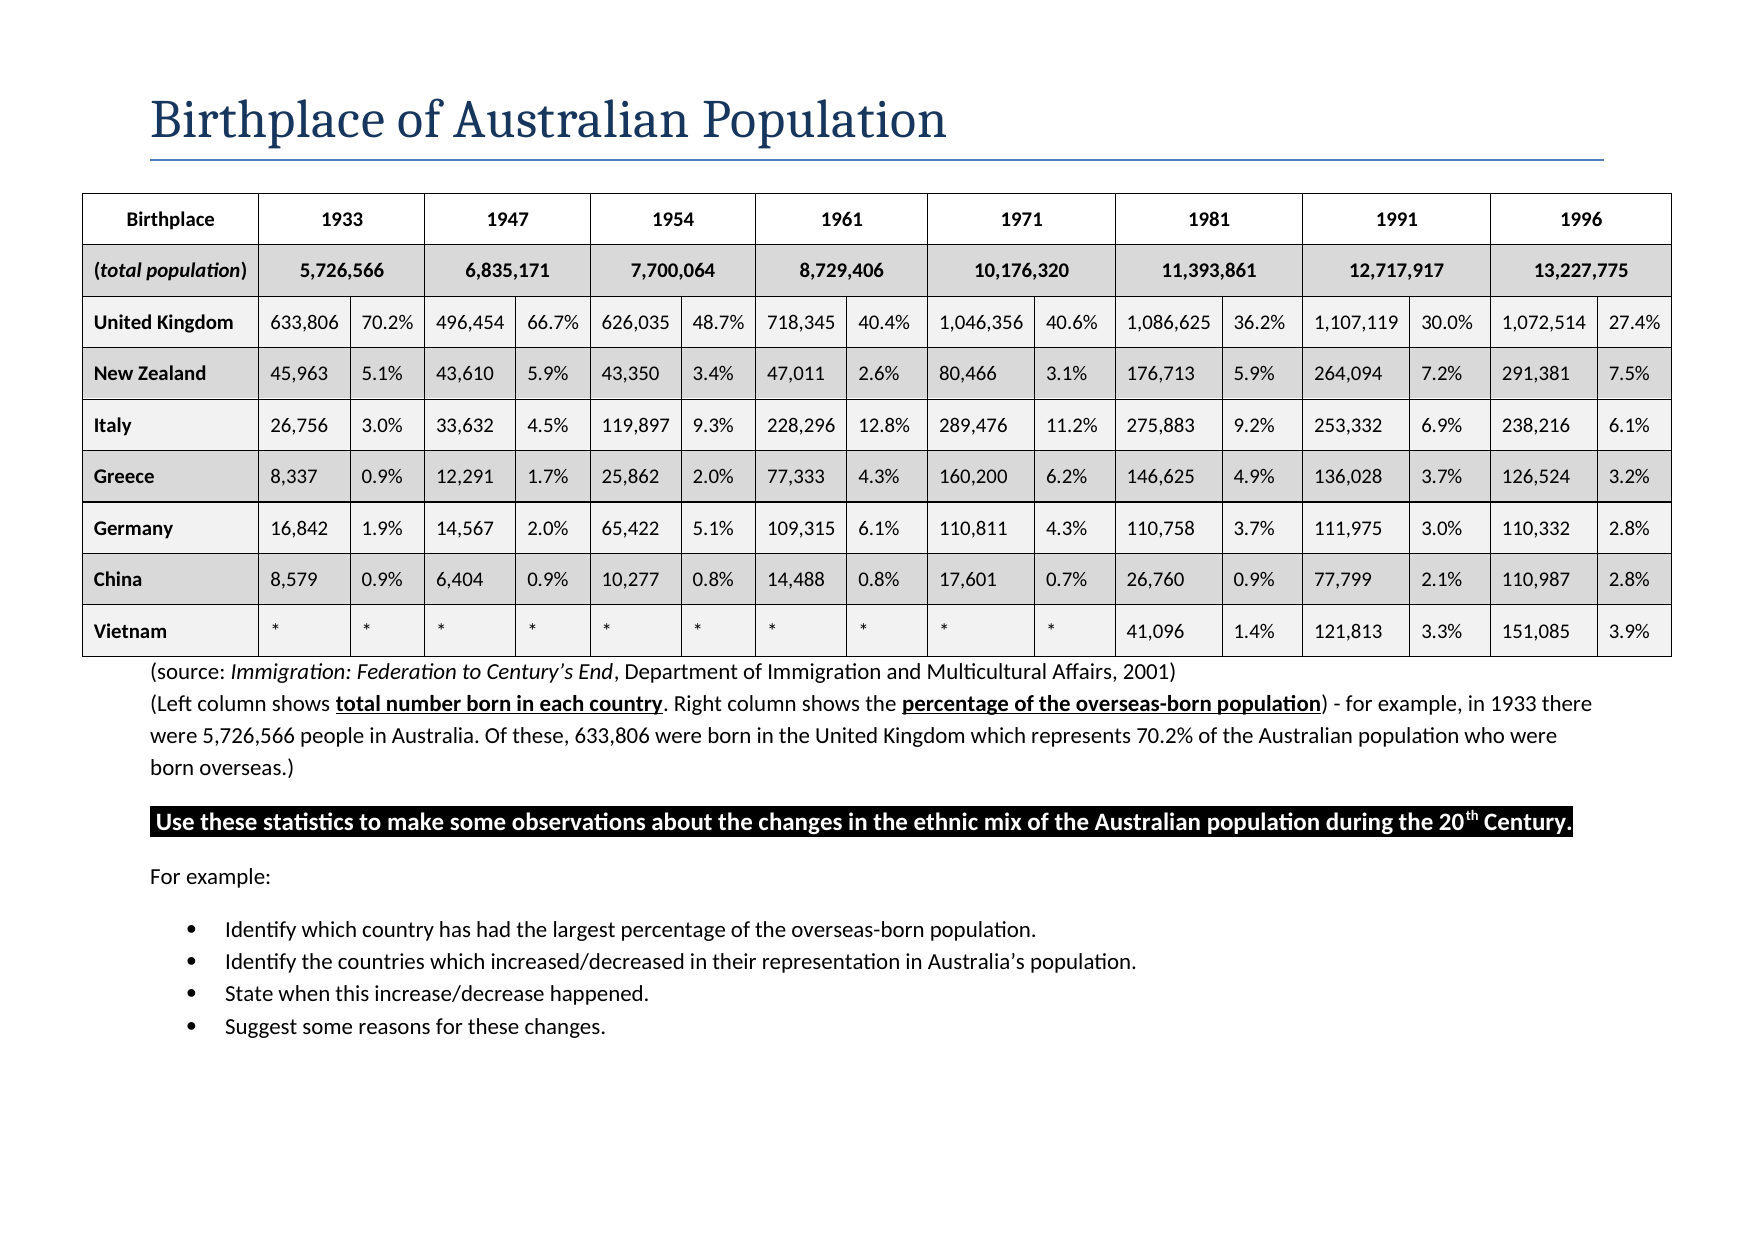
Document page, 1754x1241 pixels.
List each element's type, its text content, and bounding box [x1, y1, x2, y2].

table_cell 43,610 [425, 348, 515, 398]
table_cell * [1035, 605, 1115, 656]
table_cell 4.3% [847, 451, 927, 501]
table_cell 2.8% [1598, 554, 1671, 604]
table_cell 10,277 [591, 554, 681, 604]
table_cell 12.8% [847, 400, 927, 450]
table_cell 45,963 [259, 348, 350, 398]
table_cell 5.1% [682, 503, 755, 553]
table_cell 151,085 [1491, 605, 1597, 656]
table_cell 119,897 [591, 400, 681, 450]
table_cell 4.3% [1035, 503, 1115, 553]
table_cell 5.9% [1223, 348, 1302, 398]
table_cell 0.9% [1223, 554, 1302, 604]
table_cell China [83, 554, 258, 604]
table_cell * [682, 605, 755, 656]
table_cell 40.6% [1035, 297, 1115, 347]
table_cell 47,011 [756, 348, 846, 398]
table_cell * [928, 605, 1034, 656]
table_cell 2.0% [516, 503, 590, 553]
table_cell 1,046,356 [928, 297, 1034, 347]
table_cell 1,072,514 [1491, 297, 1597, 347]
table_cell 3.7% [1410, 451, 1490, 501]
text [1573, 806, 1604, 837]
table_cell (total population) [83, 245, 258, 296]
table_cell 30.0% [1410, 297, 1490, 347]
table_cell 1.4% [1223, 605, 1302, 656]
table_header 1933 [259, 194, 424, 244]
table_cell 33,632 [425, 400, 515, 450]
table_cell * [516, 605, 590, 656]
table_header 1996 [1491, 194, 1671, 244]
table_cell Vietnam [83, 605, 258, 656]
table_cell 626,035 [591, 297, 681, 347]
table_header 1947 [425, 194, 590, 244]
table_cell 7.2% [1410, 348, 1490, 398]
table_cell 0.8% [847, 554, 927, 604]
table_cell * [351, 605, 424, 656]
table_cell 6,404 [425, 554, 515, 604]
table_header 1981 [1116, 194, 1302, 244]
table_header Birthplace [83, 194, 258, 244]
table_cell Greece [83, 451, 258, 501]
table_cell 11.2% [1035, 400, 1115, 450]
text For example: [150, 862, 1604, 890]
table_cell 12,717,917 [1303, 245, 1490, 296]
table_cell 13,227,775 [1491, 245, 1671, 296]
table_cell 264,094 [1303, 348, 1409, 398]
table_cell 0.9% [351, 451, 424, 501]
table_cell 6.9% [1410, 400, 1490, 450]
table_cell 5.1% [351, 348, 424, 398]
table_cell 228,296 [756, 400, 846, 450]
table_cell 1.9% [351, 503, 424, 553]
table_cell 48.7% [682, 297, 755, 347]
table_cell * [847, 605, 927, 656]
table_cell 110,758 [1116, 503, 1222, 553]
table_cell 121,813 [1303, 605, 1409, 656]
table_cell 5,726,566 [259, 245, 424, 296]
table_cell 1,086,625 [1116, 297, 1222, 347]
table_cell 111,975 [1303, 503, 1409, 553]
list Identify the countries which increased/decreased in their representation in Australia’s population. [187, 947, 1604, 975]
table_cell 26,756 [259, 400, 350, 450]
table_cell 9.3% [682, 400, 755, 450]
list Identify which country has had the largest percentage of the overseas-born population. [187, 915, 1604, 943]
table_cell 16,842 [259, 503, 350, 553]
table_cell 70.2% [351, 297, 424, 347]
table_cell New Zealand [83, 348, 258, 398]
table_cell 496,454 [425, 297, 515, 347]
table_cell 110,987 [1491, 554, 1597, 604]
table_cell 40.4% [847, 297, 927, 347]
table_cell * [425, 605, 515, 656]
table_cell 25,862 [591, 451, 681, 501]
table_cell 80,466 [928, 348, 1034, 398]
table_cell 289,476 [928, 400, 1034, 450]
table_cell 8,337 [259, 451, 350, 501]
table_cell * [591, 605, 681, 656]
table_cell 126,524 [1491, 451, 1597, 501]
list Suggest some reasons for these changes. [187, 1012, 1604, 1040]
table_cell 8,729,406 [756, 245, 927, 296]
table_cell 6.1% [847, 503, 927, 553]
table_cell 3.2% [1598, 451, 1671, 501]
table_cell 12,291 [425, 451, 515, 501]
table_cell 4.5% [516, 400, 590, 450]
table_cell 7,700,064 [591, 245, 755, 296]
table_cell 41,096 [1116, 605, 1222, 656]
table_cell 633,806 [259, 297, 350, 347]
table_cell 238,216 [1491, 400, 1597, 450]
table_cell 1,107,119 [1303, 297, 1409, 347]
table_cell 253,332 [1303, 400, 1409, 450]
table_cell 27.4% [1598, 297, 1671, 347]
table_header 1954 [591, 194, 755, 244]
table_cell * [756, 605, 846, 656]
table_cell 3.9% [1598, 605, 1671, 656]
table_cell 0.9% [516, 554, 590, 604]
table_cell 110,332 [1491, 503, 1597, 553]
table_cell 6,835,171 [425, 245, 590, 296]
table_cell 0.8% [682, 554, 755, 604]
table_cell 2.6% [847, 348, 927, 398]
table_cell 3.0% [351, 400, 424, 450]
table_cell 3.7% [1223, 503, 1302, 553]
table_cell 0.9% [351, 554, 424, 604]
table_cell 8,579 [259, 554, 350, 604]
table_cell 3.3% [1410, 605, 1490, 656]
table_cell 36.2% [1223, 297, 1302, 347]
table_cell 77,333 [756, 451, 846, 501]
table_cell 6.1% [1598, 400, 1671, 450]
text (Left column shows total number born in each country. Right column shows the percentage of the overseas-born population) - for example, in 1933 there were 5,726,566 people in Australia. Of these, 633,806 were born in the United Kingdom which represents 70.2% of the Australian population who were born overseas.) [150, 689, 1604, 781]
table_cell 718,345 [756, 297, 846, 347]
table_cell 109,315 [756, 503, 846, 553]
table_cell 275,883 [1116, 400, 1222, 450]
table_cell 160,200 [928, 451, 1034, 501]
table_cell 11,393,861 [1116, 245, 1302, 296]
table_cell 77,799 [1303, 554, 1409, 604]
table_cell 10,176,320 [928, 245, 1115, 296]
table_cell 0.7% [1035, 554, 1115, 604]
table_header 1971 [928, 194, 1115, 244]
table_header 1961 [756, 194, 927, 244]
table_cell 1.7% [516, 451, 590, 501]
table_cell * [259, 605, 350, 656]
title Birthplace of Australian Population [150, 89, 1604, 159]
table_cell 14,488 [756, 554, 846, 604]
table_cell 9.2% [1223, 400, 1302, 450]
table_cell 17,601 [928, 554, 1034, 604]
table_cell 7.5% [1598, 348, 1671, 398]
table_cell 26,760 [1116, 554, 1222, 604]
table_cell 5.9% [516, 348, 590, 398]
table_cell 136,028 [1303, 451, 1409, 501]
table_cell 14,567 [425, 503, 515, 553]
table_cell 66.7% [516, 297, 590, 347]
table_cell United Kingdom [83, 297, 258, 347]
table_cell 3.1% [1035, 348, 1115, 398]
text (source: Immigration: Federation to Century’s End, Department of Immigration and Multicultural Affairs, 2001) [150, 657, 1604, 685]
table_cell 2.1% [1410, 554, 1490, 604]
table_cell 2.0% [682, 451, 755, 501]
table_cell 4.9% [1223, 451, 1302, 501]
table_cell Italy [83, 400, 258, 450]
table_cell 146,625 [1116, 451, 1222, 501]
table_cell 3.0% [1410, 503, 1490, 553]
table_cell 110,811 [928, 503, 1034, 553]
table_cell 43,350 [591, 348, 681, 398]
list State when this increase/decrease happened. [187, 979, 1604, 1008]
table_cell 65,422 [591, 503, 681, 553]
table_cell 6.2% [1035, 451, 1115, 501]
table_header 1991 [1303, 194, 1490, 244]
table_cell 3.4% [682, 348, 755, 398]
table_cell 176,713 [1116, 348, 1222, 398]
table_cell 291,381 [1491, 348, 1597, 398]
table_cell 2.8% [1598, 503, 1671, 553]
table_cell Germany [83, 503, 258, 553]
